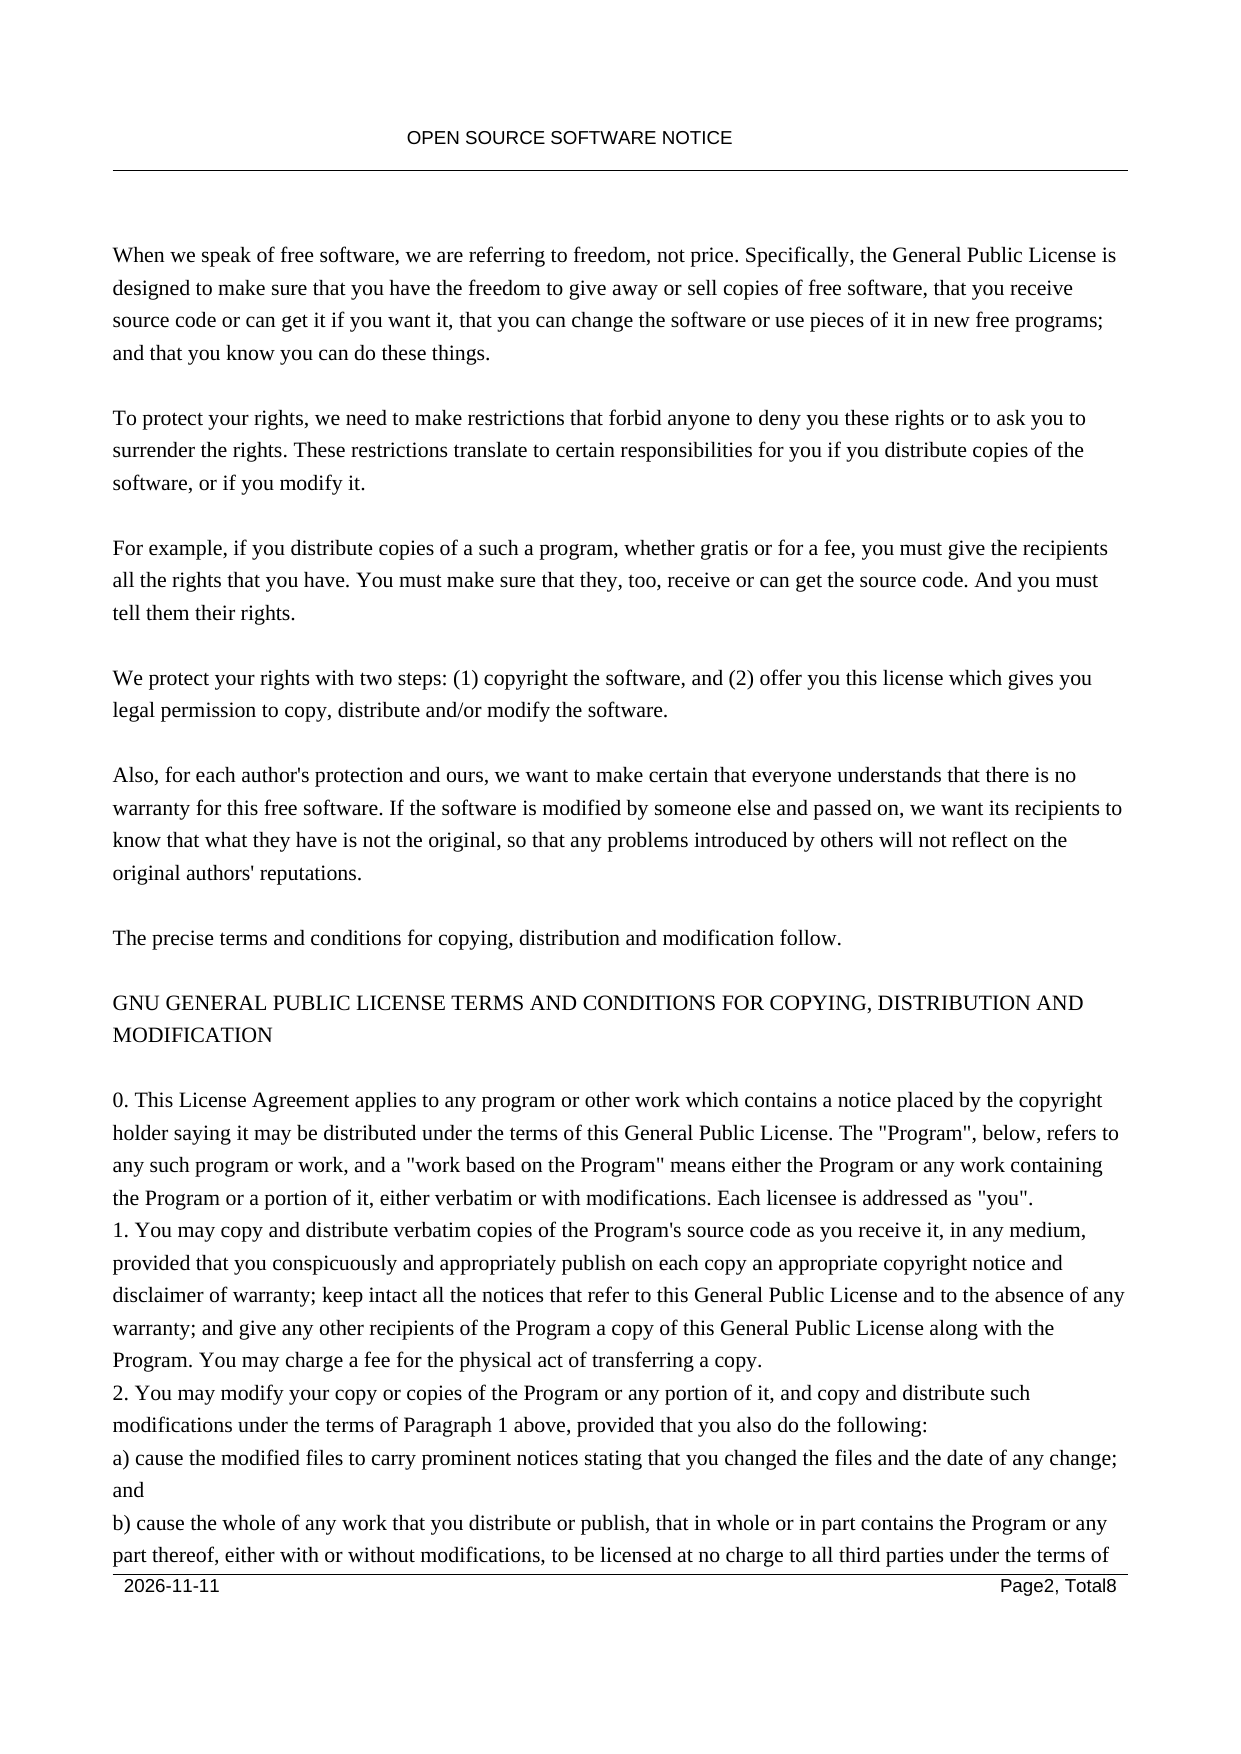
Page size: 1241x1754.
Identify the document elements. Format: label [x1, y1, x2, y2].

text [112, 206, 1128, 1571]
